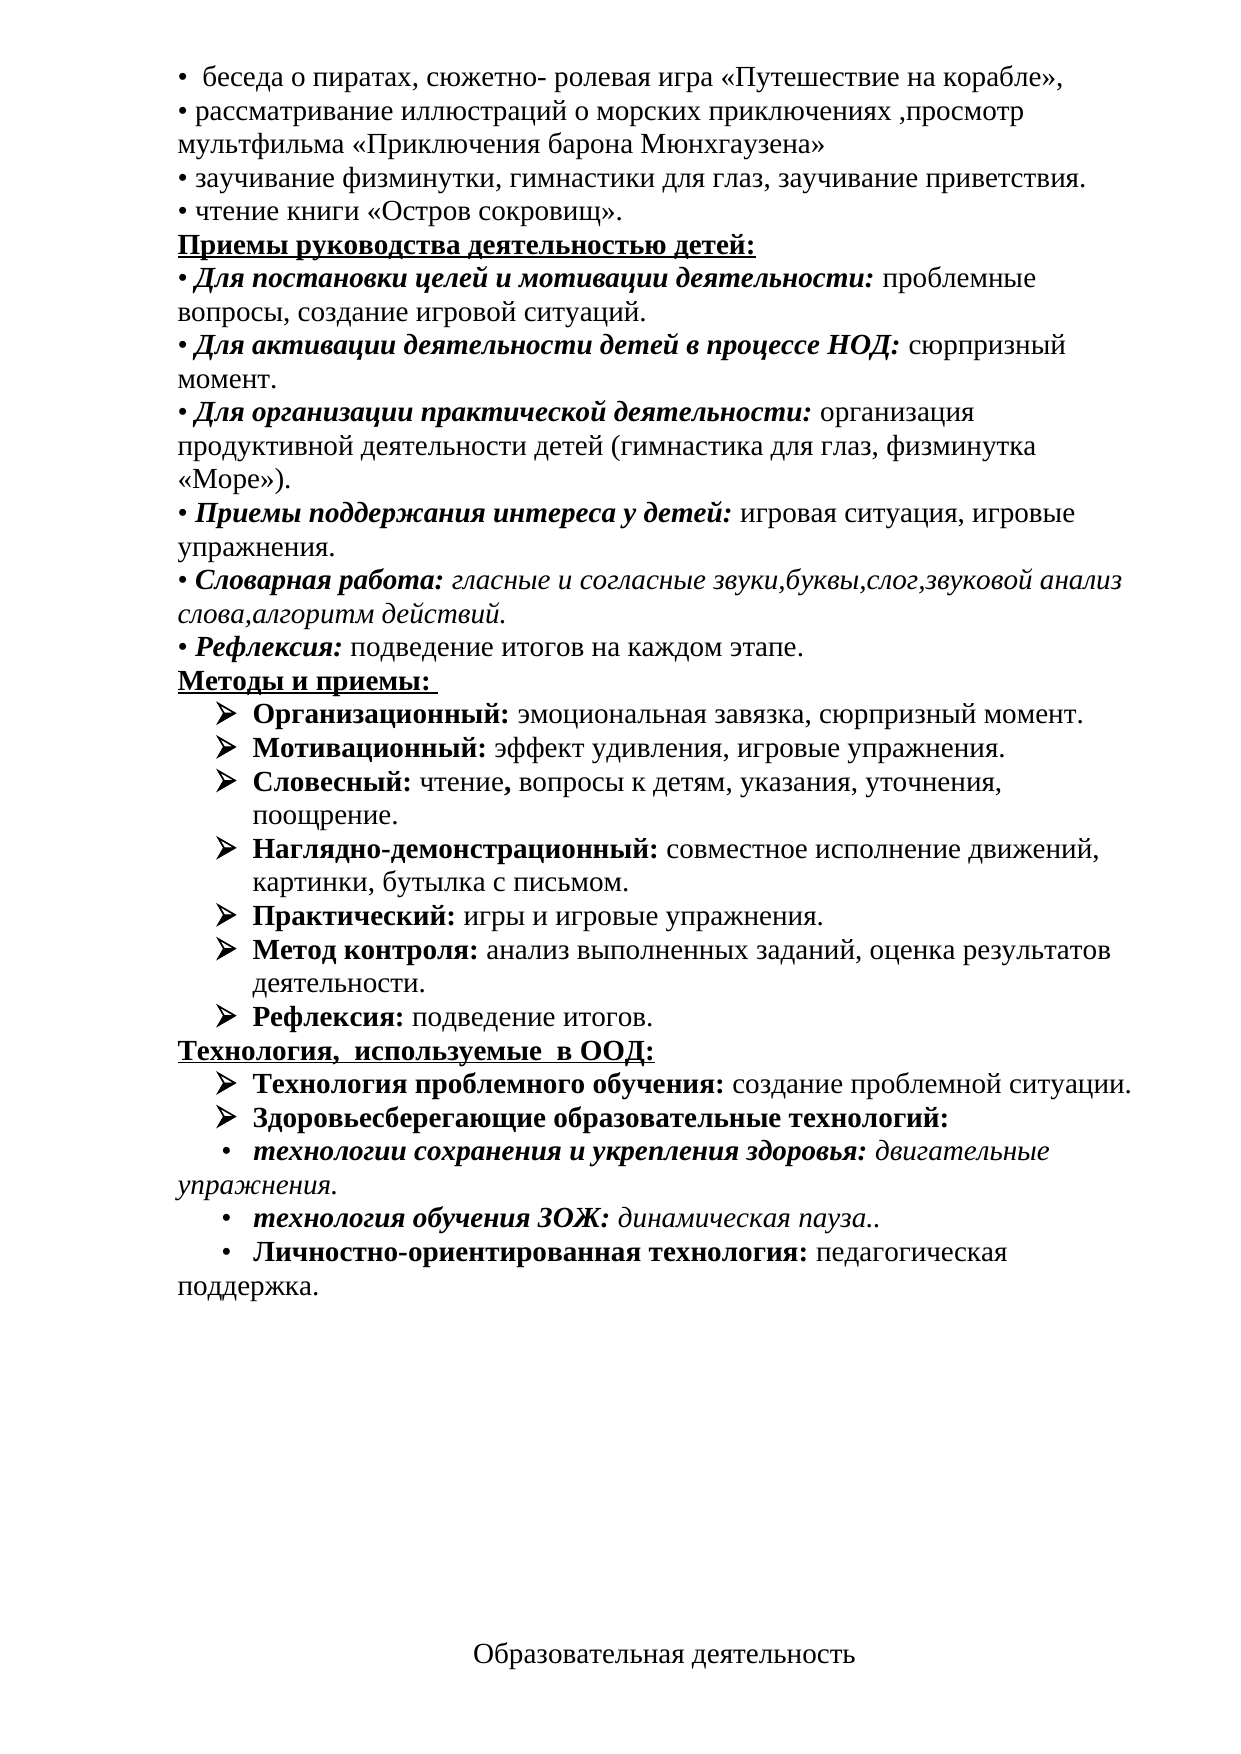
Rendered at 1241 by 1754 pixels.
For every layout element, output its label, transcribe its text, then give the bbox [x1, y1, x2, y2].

text • Личностно-ориентированная технология: педагогическая поддержка. [177, 1234, 1152, 1301]
list Словесный: чтение, вопросы к детям, указания, уточнения, поощрение. [215, 764, 1152, 831]
list Наглядно-демонстрационный: совместное исполнение движений, картинки, бутылка с письмом. [215, 831, 1152, 898]
text • технологии сохранения и укрепления здоровья: двигательные упражнения. [177, 1133, 1152, 1201]
list Метод контроля: анализ выполненных заданий, оценка результатов деятельности. [215, 932, 1152, 999]
text • технология обучения ЗОЖ: динамическая пауза.. [177, 1201, 1152, 1234]
text Приемы руководства деятельностью детей: [177, 227, 1152, 260]
text • Для постановки целей и мотивации деятельности: проблемные вопросы, создание игровой ситуаций. [177, 260, 1152, 327]
text Технология, используемые в ООД: [177, 1033, 1152, 1066]
list Практический: игры и игровые упражнения. [215, 898, 1152, 932]
text • чтение книги «Остров сокровищ». [177, 193, 1152, 227]
text Образовательная деятельность [177, 1637, 1152, 1670]
list Здоровьесберегающие образовательные технологий: [215, 1100, 1152, 1133]
text • беседа о пиратах, сюжетно- ролевая игра «Путешествие на корабле», [177, 59, 1152, 93]
text • Рефлексия: подведение итогов на каждом этапе. [177, 629, 1152, 663]
text • Для активации деятельности детей в процессе НОД: сюрпризный момент. [177, 327, 1152, 394]
text • заучивание физминутки, гимнастики для глаз, заучивание приветствия. [177, 160, 1152, 193]
list Организационный: эмоциональная завязка, сюрпризный момент. [215, 696, 1152, 730]
text • Словарная работа: гласные и согласные звуки,буквы,слог,звуковой анализ слова,алгоритм действий. [177, 562, 1152, 629]
text • рассматривание иллюстраций о морских приключениях ,просмотр мультфильма «Приключения барона Мюнхгаузена» [177, 93, 1152, 160]
list Мотивационный: эффект удивления, игровые упражнения. [215, 730, 1152, 764]
text • Приемы поддержания интереса у детей: игровая ситуация, игровые упражнения. [177, 495, 1152, 562]
text • Для организации практической деятельности: организация продуктивной деятельности детей (гимнастика для глаз, физминутка «Море»). [177, 394, 1152, 495]
text Методы и приемы: [177, 663, 1152, 696]
list Технология проблемного обучения: создание проблемной ситуации. [215, 1066, 1152, 1100]
list Рефлексия: подведение итогов. [215, 999, 1152, 1033]
